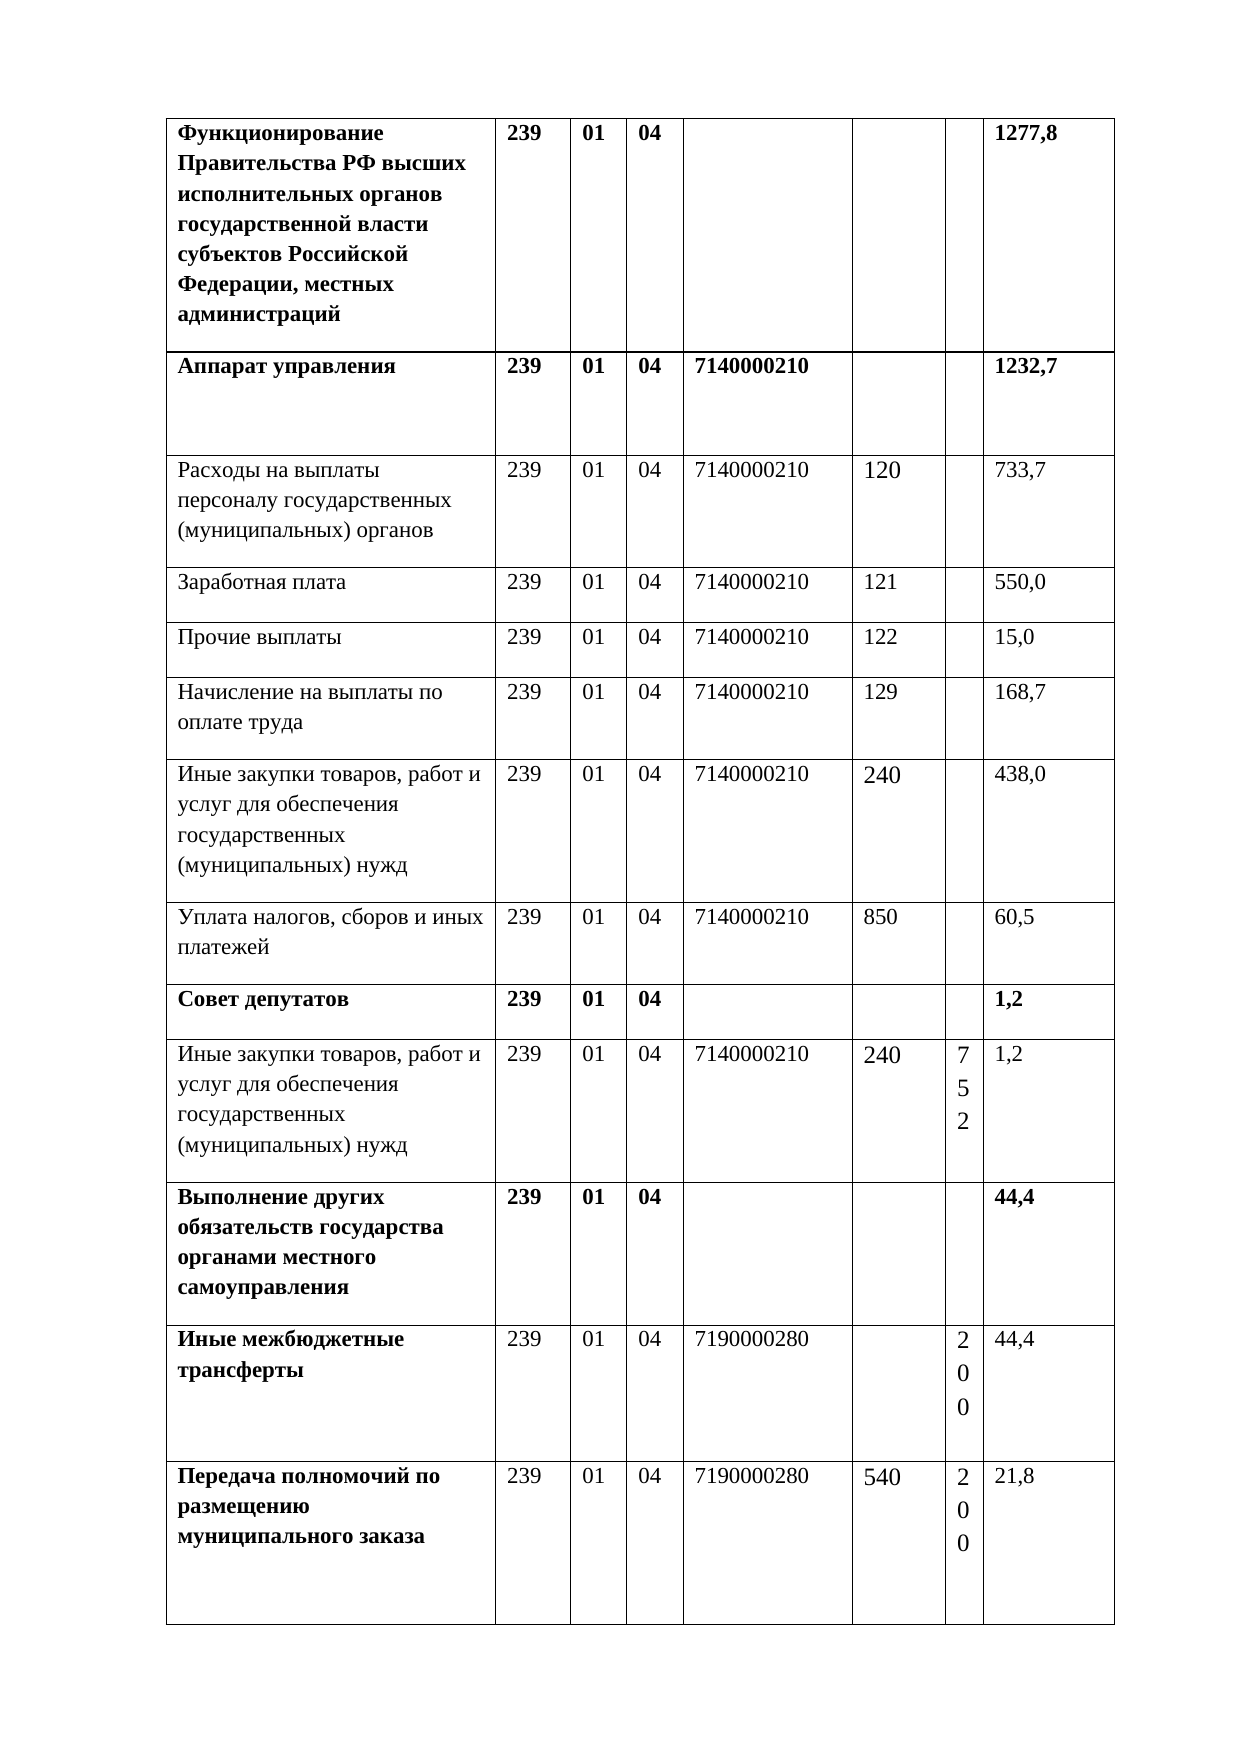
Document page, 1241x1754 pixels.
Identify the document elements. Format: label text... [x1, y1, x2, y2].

table_cell 01 [571, 1326, 626, 1461]
table_cell [684, 985, 852, 1039]
table_cell 04 [627, 985, 683, 1039]
table_cell 239 [496, 678, 570, 759]
table_cell 04 [627, 1462, 683, 1624]
table_cell 240 [853, 760, 945, 902]
table_cell [946, 623, 983, 677]
table_cell 04 [627, 1326, 683, 1461]
table_cell 122 [853, 623, 945, 677]
table_cell 44,4 [984, 1326, 1114, 1461]
table_cell [946, 456, 983, 567]
table_cell 7140000210 [684, 903, 852, 984]
table_cell 60,5 [984, 903, 1114, 984]
table_cell 21,8 [984, 1462, 1114, 1624]
table_cell [946, 119, 983, 351]
table_cell 239 [496, 1040, 570, 1182]
table_cell 7190000280 [684, 1462, 852, 1624]
table_cell 04 [627, 353, 683, 454]
table_cell Начисление на выплаты по оплате труда [167, 678, 495, 759]
table_cell 239 [496, 903, 570, 984]
table_cell 01 [571, 760, 626, 902]
table_cell 1277,8 [984, 119, 1114, 351]
table_cell [946, 568, 983, 622]
table_cell 540 [853, 1462, 945, 1624]
table_cell [684, 1183, 852, 1324]
table_cell 01 [571, 985, 626, 1039]
table_cell Расходы на выплаты персоналу государственных (муниципальных) органов [167, 456, 495, 567]
table_cell 01 [571, 456, 626, 567]
table_cell 7190000280 [684, 1326, 852, 1461]
table_cell 01 [571, 353, 626, 454]
table_cell 752 [946, 1040, 983, 1182]
table_cell [853, 985, 945, 1039]
table_cell 7140000210 [684, 623, 852, 677]
table_cell 121 [853, 568, 945, 622]
table_cell 04 [627, 760, 683, 902]
table_cell 1232,7 [984, 353, 1114, 454]
table_cell 239 [496, 1326, 570, 1461]
table_cell 168,7 [984, 678, 1114, 759]
table_cell 239 [496, 119, 570, 351]
table_cell 1,2 [984, 985, 1114, 1039]
table_cell 239 [496, 985, 570, 1039]
table_cell 239 [496, 456, 570, 567]
table_cell Иные межбюджетные трансферты [167, 1326, 495, 1461]
table_cell 240 [853, 1040, 945, 1182]
table_cell 239 [496, 1462, 570, 1624]
table_cell [946, 678, 983, 759]
table_cell 04 [627, 119, 683, 351]
table_cell 01 [571, 623, 626, 677]
table_cell 01 [571, 1040, 626, 1182]
table_cell 44,4 [984, 1183, 1114, 1324]
table_cell 239 [496, 760, 570, 902]
table_cell 7140000210 [684, 760, 852, 902]
table_cell 239 [496, 353, 570, 454]
table_cell Аппарат управления [167, 353, 495, 454]
table_cell 550,0 [984, 568, 1114, 622]
table_cell 850 [853, 903, 945, 984]
table_cell 01 [571, 568, 626, 622]
table_cell [946, 1183, 983, 1324]
table_cell 239 [496, 1183, 570, 1324]
table_cell 01 [571, 678, 626, 759]
table_cell 200 [946, 1462, 983, 1624]
table_cell [853, 1183, 945, 1324]
table_cell 01 [571, 119, 626, 351]
table_cell [853, 1326, 945, 1461]
table_cell Заработная плата [167, 568, 495, 622]
table_cell [684, 119, 852, 351]
table_cell 04 [627, 623, 683, 677]
table_cell 239 [496, 623, 570, 677]
table_cell 129 [853, 678, 945, 759]
table_cell 04 [627, 1040, 683, 1182]
table_cell 04 [627, 568, 683, 622]
table_cell [946, 760, 983, 902]
table_cell Выполнение других обязательств государства органами местного самоуправления [167, 1183, 495, 1324]
table_cell Иные закупки товаров, работ и услуг для обеспечения государственных (муниципальных) нужд [167, 760, 495, 902]
table_cell 733,7 [984, 456, 1114, 567]
table_cell 7140000210 [684, 1040, 852, 1182]
table_cell 04 [627, 678, 683, 759]
table_cell Передача полномочий по размещению муниципального заказа [167, 1462, 495, 1624]
table_cell Иные закупки товаров, работ и услуг для обеспечения государственных (муниципальных) нужд [167, 1040, 495, 1182]
table_cell 04 [627, 1183, 683, 1324]
table_cell 01 [571, 1183, 626, 1324]
table_cell 04 [627, 903, 683, 984]
table_cell Прочие выплаты [167, 623, 495, 677]
table_cell [853, 353, 945, 454]
table_cell 7140000210 [684, 568, 852, 622]
table_cell 120 [853, 456, 945, 567]
table_cell Функционирование Правительства РФ высших исполнительных органов государственной власти субъектов Российской Федерации, местных администраций [167, 119, 495, 351]
table_cell [853, 119, 945, 351]
table_cell 239 [496, 568, 570, 622]
table_cell [946, 985, 983, 1039]
table_cell [946, 903, 983, 984]
table_cell 1,2 [984, 1040, 1114, 1182]
table_cell 7140000210 [684, 353, 852, 454]
table_cell 15,0 [984, 623, 1114, 677]
table_cell 7140000210 [684, 456, 852, 567]
table_cell 438,0 [984, 760, 1114, 902]
table_cell 01 [571, 903, 626, 984]
table_cell 200 [946, 1326, 983, 1461]
table_cell Совет депутатов [167, 985, 495, 1039]
table_cell Уплата налогов, сборов и иных платежей [167, 903, 495, 984]
table_cell 04 [627, 456, 683, 567]
table_cell 7140000210 [684, 678, 852, 759]
table_cell 01 [571, 1462, 626, 1624]
table_cell [946, 353, 983, 454]
